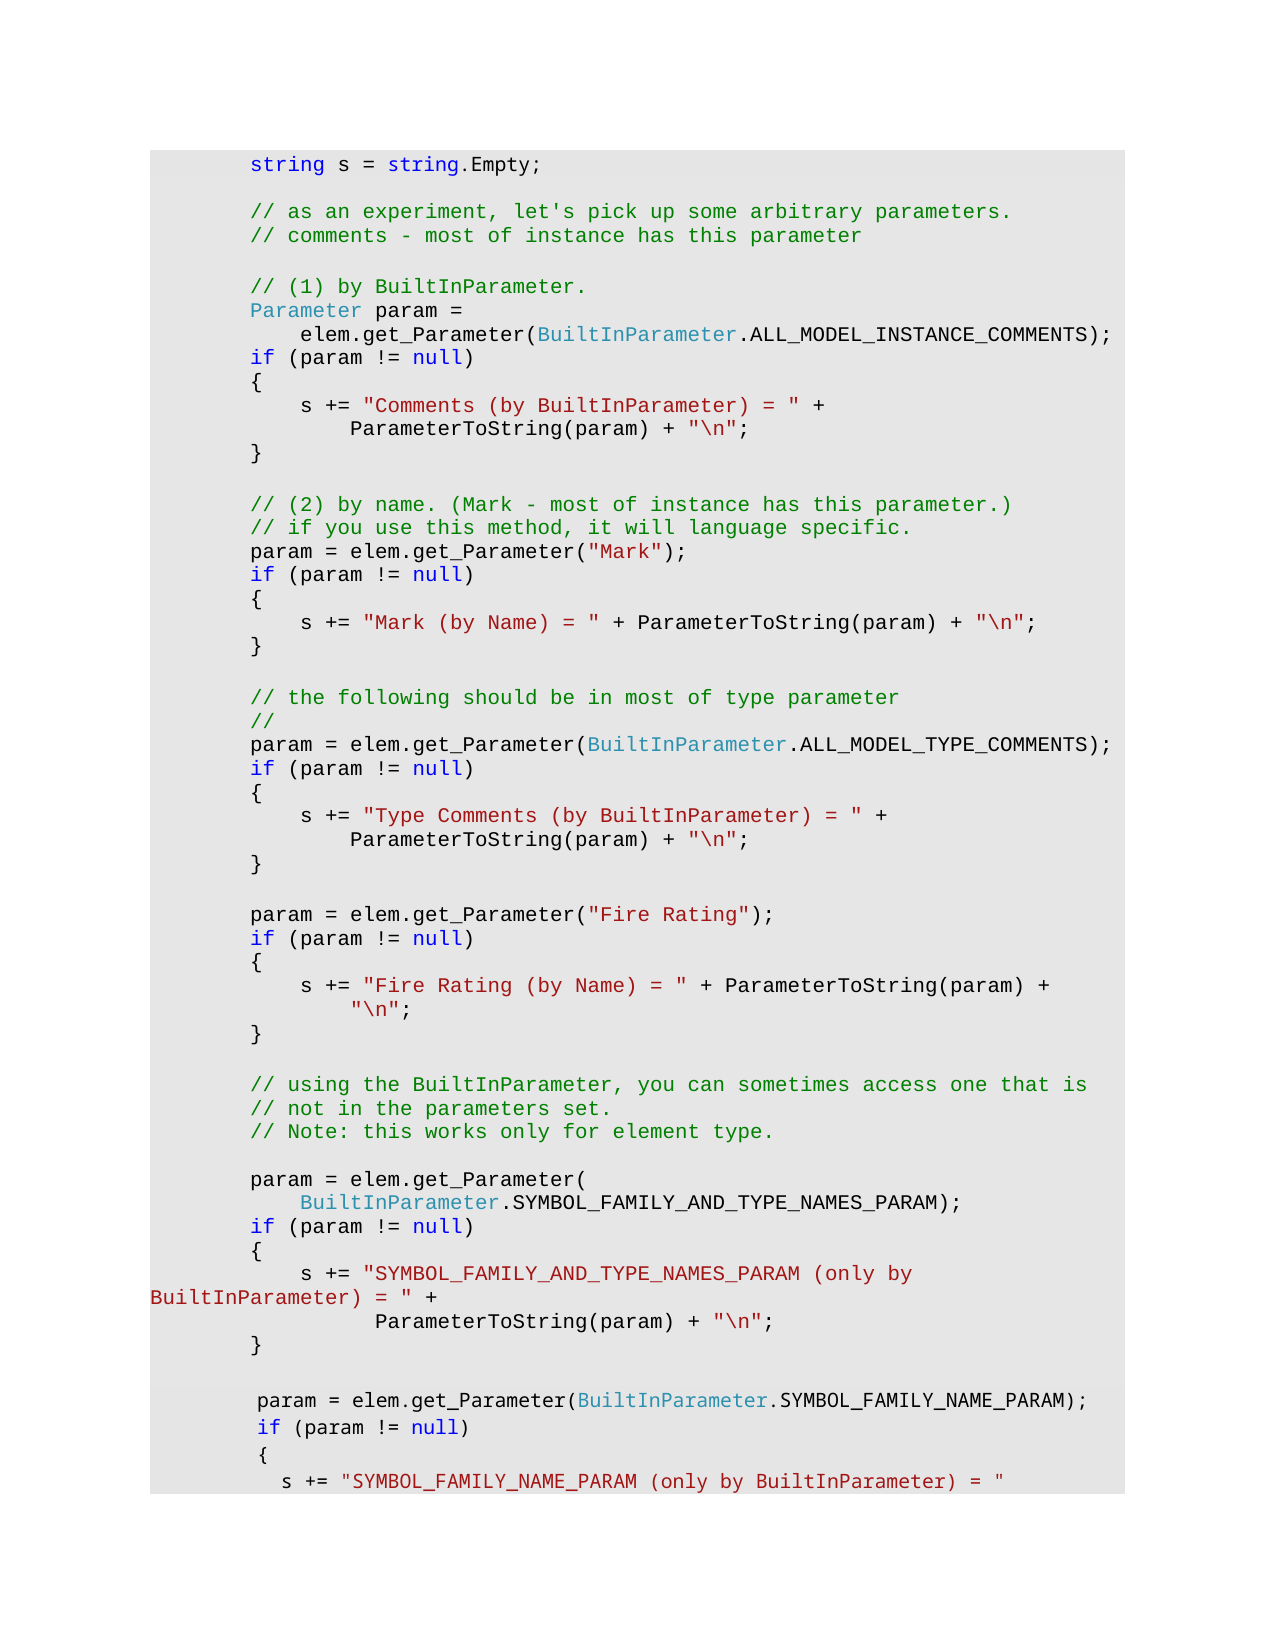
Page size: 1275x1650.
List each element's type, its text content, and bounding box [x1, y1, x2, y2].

text BuiltInParameter.SYMBOL_FAMILY_AND_TYPE_NAMES_PARAM); [150, 1192, 1125, 1216]
text if (param != null) [150, 347, 1125, 371]
text } [150, 442, 1125, 466]
text s += "Mark (by Name) = " + ParameterToString(param) + "\n"; [150, 612, 1125, 635]
text // not in the parameters set. [150, 1098, 1125, 1121]
text { [150, 371, 1125, 394]
text param = elem.get_Parameter( [150, 1169, 1125, 1192]
text { [150, 1240, 1125, 1263]
text } [150, 1022, 1125, 1046]
text // the following should be in most of type parameter [150, 687, 1125, 711]
text { [150, 952, 1125, 975]
text ParameterToString(param) + "\n"; [150, 829, 1125, 853]
text // (2) by name. (Mark - most of instance has this parameter.) [150, 493, 1125, 517]
text // Note: this works only for element type. [150, 1121, 1125, 1145]
text param = elem.get_Parameter(BuiltInParameter.SYMBOL_FAMILY_NAME_PARAM); [150, 1386, 1125, 1413]
text // if you use this method, it will language specific. [150, 517, 1125, 541]
text s += "Type Comments (by BuiltInParameter) = " + [150, 805, 1125, 829]
text if (param != null) [150, 1216, 1125, 1240]
text // [150, 711, 1125, 734]
text { [150, 782, 1125, 805]
text ParameterToString(param) + "\n"; [150, 418, 1125, 442]
text } [150, 1334, 1125, 1358]
text } [150, 635, 1125, 659]
text if (param != null) [150, 1413, 1125, 1440]
text if (param != null) [150, 928, 1125, 952]
text { [150, 1440, 1125, 1467]
text Parameter param = elem.get_Parameter(BuiltInParameter.ALL_MODEL_INSTANCE_COMMENTS); [150, 300, 1125, 347]
text } [150, 853, 1125, 876]
text if (param != null) [150, 564, 1125, 588]
text { [150, 588, 1125, 612]
text param = elem.get_Parameter("Fire Rating"); [150, 904, 1125, 928]
text s += "Comments (by BuiltInParameter) = " + [150, 394, 1125, 418]
text string s = string.Empty; [150, 150, 1125, 177]
text // as an experiment, let's pick up some arbitrary parameters. [150, 201, 1125, 225]
text // comments - most of instance has this parameter [150, 225, 1125, 248]
text param = elem.get_Parameter(BuiltInParameter.ALL_MODEL_TYPE_COMMENTS); [150, 734, 1125, 758]
text // using the BuiltInParameter, you can sometimes access one that is [150, 1074, 1125, 1098]
text ParameterToString(param) + "\n"; [150, 1311, 1125, 1334]
text // (1) by BuiltInParameter. [150, 276, 1125, 300]
text if (param != null) [150, 758, 1125, 782]
text s += "SYMBOL_FAMILY_AND_TYPE_NAMES_PARAM (only by BuiltInParameter) = " + [150, 1263, 1125, 1311]
text param = elem.get_Parameter("Mark"); [150, 541, 1125, 564]
text "\n"; [150, 999, 1125, 1022]
text s += "Fire Rating (by Name) = " + ParameterToString(param) + [150, 975, 1125, 999]
text s += "SYMBOL_FAMILY_NAME_PARAM (only by BuiltInParameter) = " [150, 1467, 1125, 1494]
